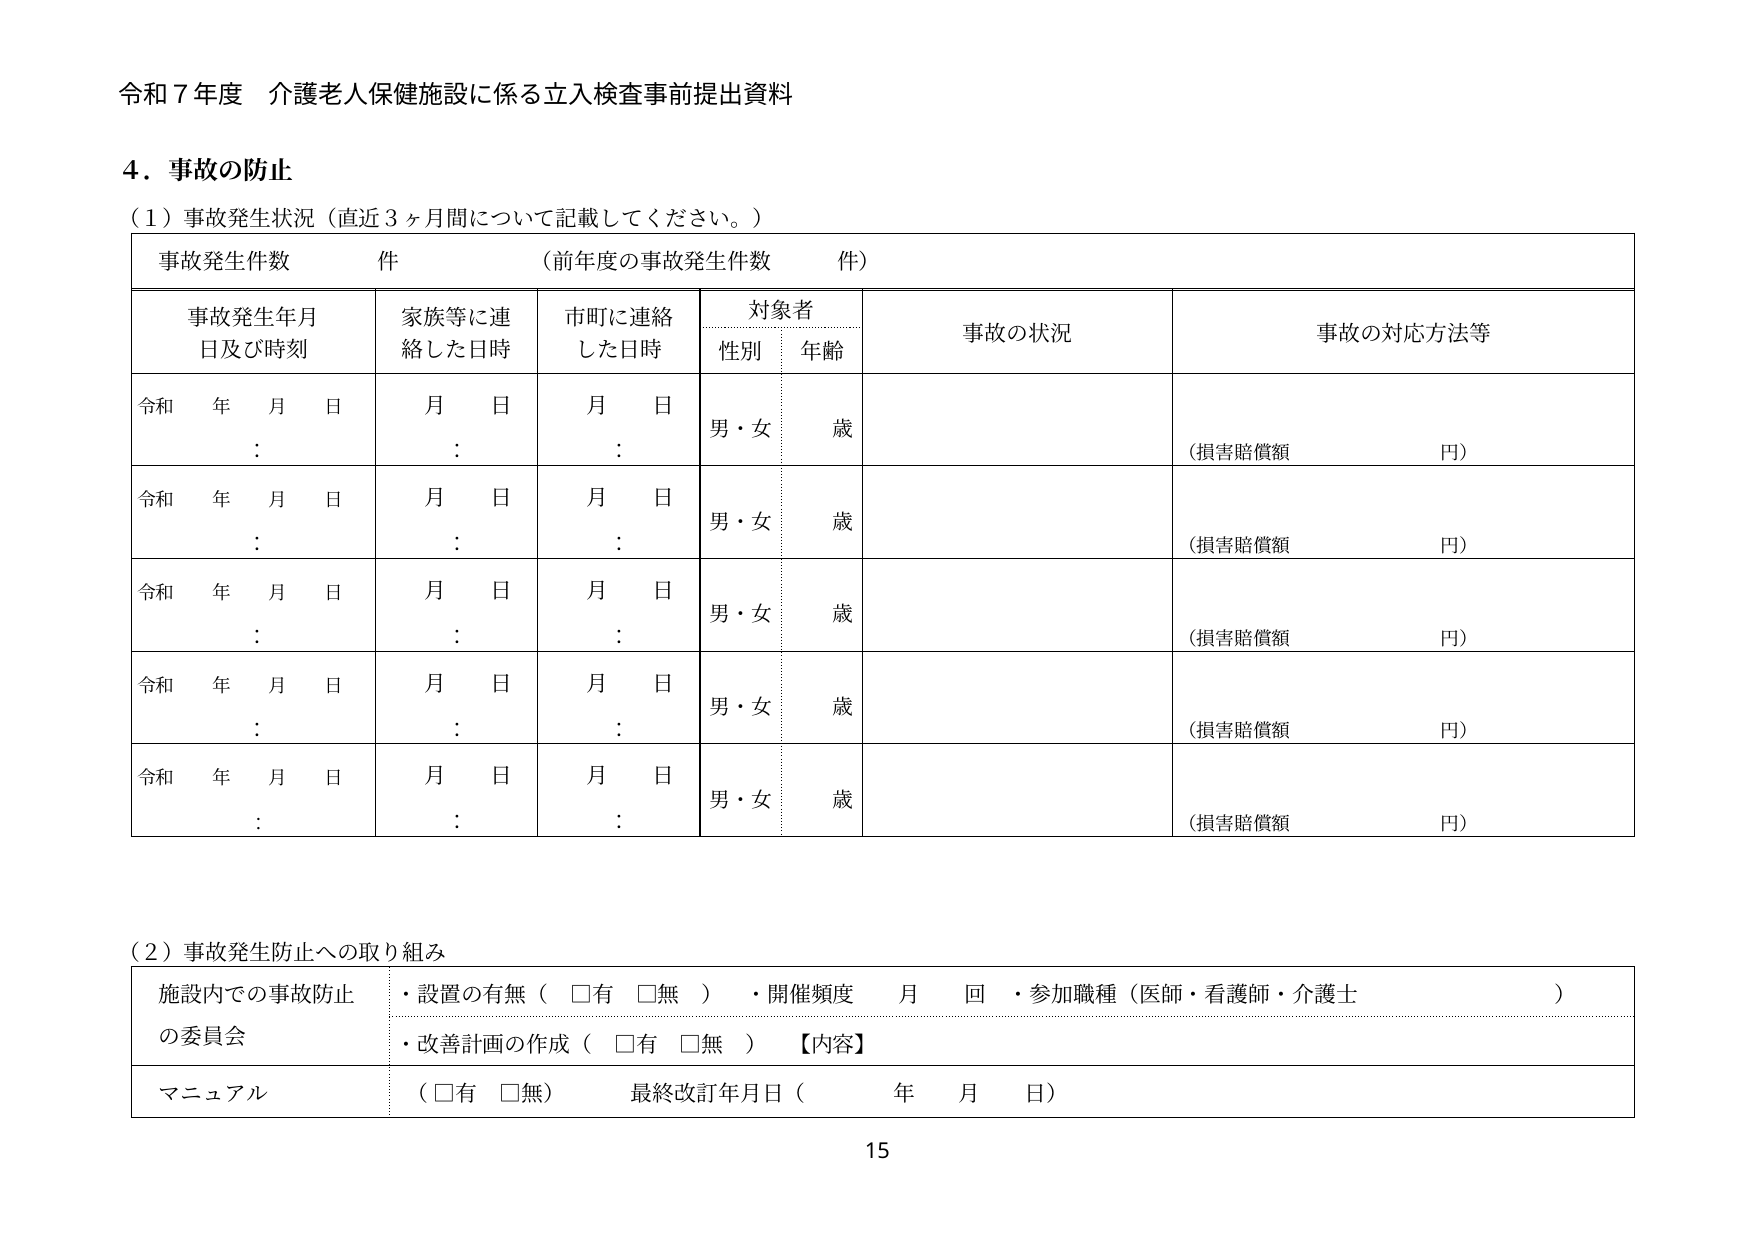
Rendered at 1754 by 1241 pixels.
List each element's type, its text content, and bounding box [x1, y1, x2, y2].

table_cell 令和 年 月 日 ： [132, 559, 375, 651]
table_cell 月 日 ： [376, 652, 537, 743]
table_cell 市町に連絡 した日時 [538, 291, 699, 372]
table_cell 令和 年 月 日 ： [132, 652, 375, 743]
table_cell 月 日 ： [538, 744, 699, 836]
table_cell [863, 652, 1172, 743]
table_cell 事故発生年月 日及び時刻 [132, 291, 375, 372]
table_header ・設置の有無（ 有 無 ） ・開催頻度 月 回 ・参加職種（医師・看護師・介護士 ） [390, 967, 1634, 1016]
table_cell （損害賠償額 円） [1173, 466, 1634, 558]
table_cell 男・女 [701, 374, 781, 465]
table_cell 歳 [781, 559, 862, 651]
text （２）事故発生防止への取り組み [118, 924, 1636, 966]
table_cell 月 日 ： [538, 652, 699, 743]
text （１）事故発生状況（直近３ヶ月間について記載してください。） [118, 187, 1636, 233]
table_cell 月 日 ： [376, 559, 537, 651]
table_cell [863, 374, 1172, 465]
table_cell 男・女 [701, 744, 781, 836]
table_cell （損害賠償額 円） [1173, 652, 1634, 743]
table_cell （損害賠償額 円） [1173, 559, 1634, 651]
table_cell 性別 [701, 327, 781, 372]
table_cell [863, 559, 1172, 651]
table_cell （損害賠償額 円） [1173, 374, 1634, 465]
table_cell 令和 年 月 日 ： [132, 466, 375, 558]
table_cell 令和 年 月 日 ： [132, 374, 375, 465]
table_cell 月 日 ： [376, 744, 537, 836]
table_cell 歳 [781, 374, 862, 465]
table_cell 月 日 ： [376, 374, 537, 465]
table_cell （損害賠償額 円） [1173, 744, 1634, 836]
table_cell 事故の対応方法等 [1173, 291, 1634, 372]
table_cell 月 日 ： [376, 466, 537, 558]
table_cell 年齢 [781, 327, 862, 372]
table_cell マニュアル [132, 1066, 390, 1117]
table_cell [863, 466, 1172, 558]
table_header 施設内での事故防止 の委員会 [132, 967, 390, 1065]
table_cell 男・女 [701, 559, 781, 651]
table_cell 月 日 ： [538, 559, 699, 651]
table_cell 月 日 ： [538, 374, 699, 465]
table_cell 男・女 [701, 466, 781, 558]
table_cell 月 日 ： [538, 466, 699, 558]
text ４．事故の防止 [118, 141, 1636, 187]
table_cell [863, 744, 1172, 836]
table_cell 歳 [781, 744, 862, 836]
table_cell 男・女 [701, 652, 781, 743]
table_cell 令和 年 月 日 ： [132, 744, 375, 836]
table_cell ・改善計画の作成（ 有 無 ） 【内容】 [390, 1016, 1634, 1065]
table_cell 歳 [781, 466, 862, 558]
table_cell （ 有 無） 最終改訂年月日（ 年 月 日） [390, 1066, 1634, 1117]
table_cell 家族等に連 絡した日時 [376, 291, 537, 372]
table_header 事故発生件数 件 （前年度の事故発生件数 件） [132, 234, 1634, 288]
table_cell 事故の状況 [863, 291, 1172, 372]
table_cell 対象者 [701, 291, 862, 327]
table_cell 歳 [781, 652, 862, 743]
